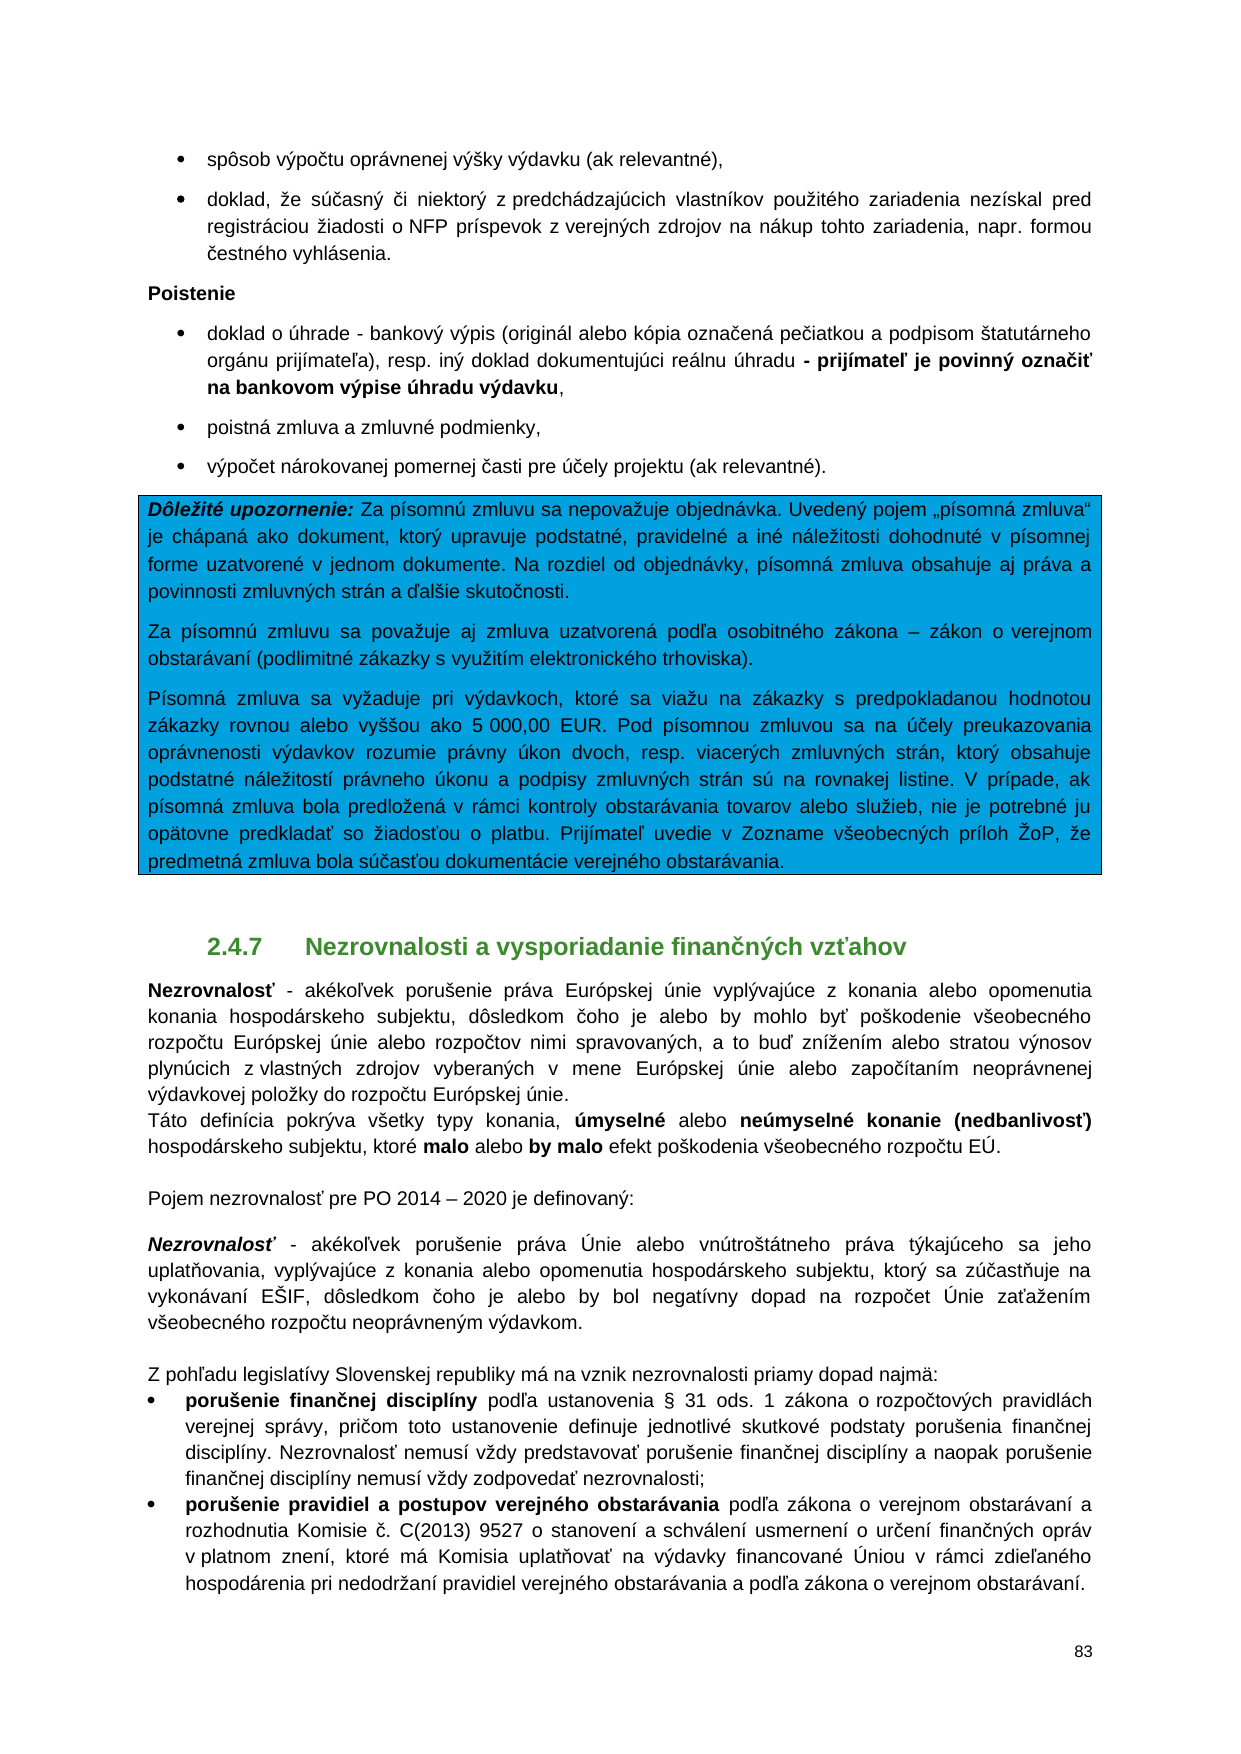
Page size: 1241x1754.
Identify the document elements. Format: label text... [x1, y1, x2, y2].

text Nezrovnalosť - akékoľvek porušenie práva Európskej únie vyplývajúce z konania alebo opomenutia konania hospodárskeho subjektu, dôsledkom čoho je alebo by mohlo byť poškodenie všeobecného rozpočtu Európskej únie alebo rozpočtov nimi spravovaných, a to buď znížením alebo stratou výnosov plynúcich z vlastných zdrojov vyberaných v mene Európskej únie alebo započítaním neoprávnenej výdavkovej položky do rozpočtu Európskej únie. [148, 979, 1092, 1106]
list porušenie finančnej disciplíny podľa ustanovenia § 31 ods. 1 zákona o rozpočtových pravidlách verejnej správy, pričom toto ustanovenie definuje jednotlivé skutkové podstaty porušenia finančnej disciplíny. Nezrovnalosť nemusí vždy predstavovať porušenie finančnej disciplíny a naopak porušenie finančnej disciplíny nemusí vždy zodpovedať nezrovnalosti; [148, 1389, 1092, 1490]
text Pojem nezrovnalosť pre PO 2014 – 2020 je definovaný: [148, 1187, 1092, 1210]
text Táto definícia pokrýva všetky typy konania, úmyselné alebo neúmyselné konanie (nedbanlivosť) hospodárskeho subjektu, ktoré malo alebo by malo efekt poškodenia všeobecného rozpočtu EÚ. [148, 1109, 1092, 1158]
list spôsob výpočtu oprávnenej výšky výdavku (ak relevantné), [177, 148, 1092, 171]
text Za písomnú zmluvu sa považuje aj zmluva uzatvorená podľa osobitného zákona – zákon o verejnom obstarávaní (podlimitné zákazky s využitím elektronického trhoviska). [139, 616, 1101, 669]
list doklad, že súčasný či niektorý z predchádzajúcich vlastníkov použitého zariadenia nezískal pred registráciou žiadosti o NFP príspevok z verejných zdrojov na nákup tohto zariadenia, napr. formou čestného vyhlásenia. [177, 187, 1092, 265]
list poistná zmluva a zmluvné podmienky, [177, 416, 1092, 438]
text Dôležité upozornenie: Za písomnú zmluvu sa nepovažuje objednávka. Uvedený pojem „písomná zmluva“ je chápaná ako dokument, ktorý upravuje podstatné, pravidelné a iné náležitosti dohodnuté v písomnej forme uzatvorené v jednom dokumente. Na rozdiel od objednávky, písomná zmluva obsahuje aj práva a povinnosti zmluvných strán a ďalšie skutočnosti. [139, 496, 1101, 602]
text Nezrovnalosť - akékoľvek porušenie práva Únie alebo vnútroštátneho práva týkajúceho sa jeho uplatňovania, vyplývajúce z konania alebo opomenutia hospodárskeho subjektu, ktorý sa zúčastňuje na vykonávaní EŠIF, dôsledkom čoho je alebo by bol negatívny dopad na rozpočet Únie zaťažením všeobecného rozpočtu neoprávneným výdavkom. [148, 1233, 1092, 1333]
list porušenie pravidiel a postupov verejného obstarávania podľa zákona o verejnom obstarávaní a rozhodnutia Komisie č. C(2013) 9527 o stanovení a schválení usmernení o určení finančných opráv v platnom znení, ktoré má Komisia uplatňovať na výdavky financované Úniou v rámci zdieľaného hospodárenia pri nedodržaní pravidiel verejného obstarávania a podľa zákona o verejnom obstarávaní. [148, 1493, 1092, 1594]
text Z pohľadu legislatívy Slovenskej republiky má na vznik nezrovnalosti priamy dopad najmä: [148, 1363, 1092, 1386]
text Poistenie [148, 282, 1092, 304]
subtitle Nezrovnalosti a vysporiadanie finančných vzťahov [207, 932, 1092, 961]
list výpočet nárokovanej pomernej časti pre účely projektu (ak relevantné). [177, 455, 1092, 478]
text Písomná zmluva sa vyžaduje pri výdavkoch, ktoré sa viažu na zákazky s predpokladanou hodnotou zákazky rovnou alebo vyššou ako 5 000,00 EUR. Pod písomnou zmluvou sa na účely preukazovania oprávnenosti výdavkov rozumie právny úkon dvoch, resp. viacerých zmluvných strán, ktorý obsahuje podstatné náležitostí právneho úkonu a podpisy zmluvných strán sú na rovnakej listine. V prípade, ak písomná zmluva bola predložená v rámci kontroly obstarávania tovarov alebo služieb, nie je potrebné ju opätovne predkladať so žiadosťou o platbu. Prijímateľ uvedie v Zozname všeobecných príloh ŽoP, že predmetná zmluva bola súčasťou dokumentácie verejného obstarávania. [139, 683, 1101, 874]
